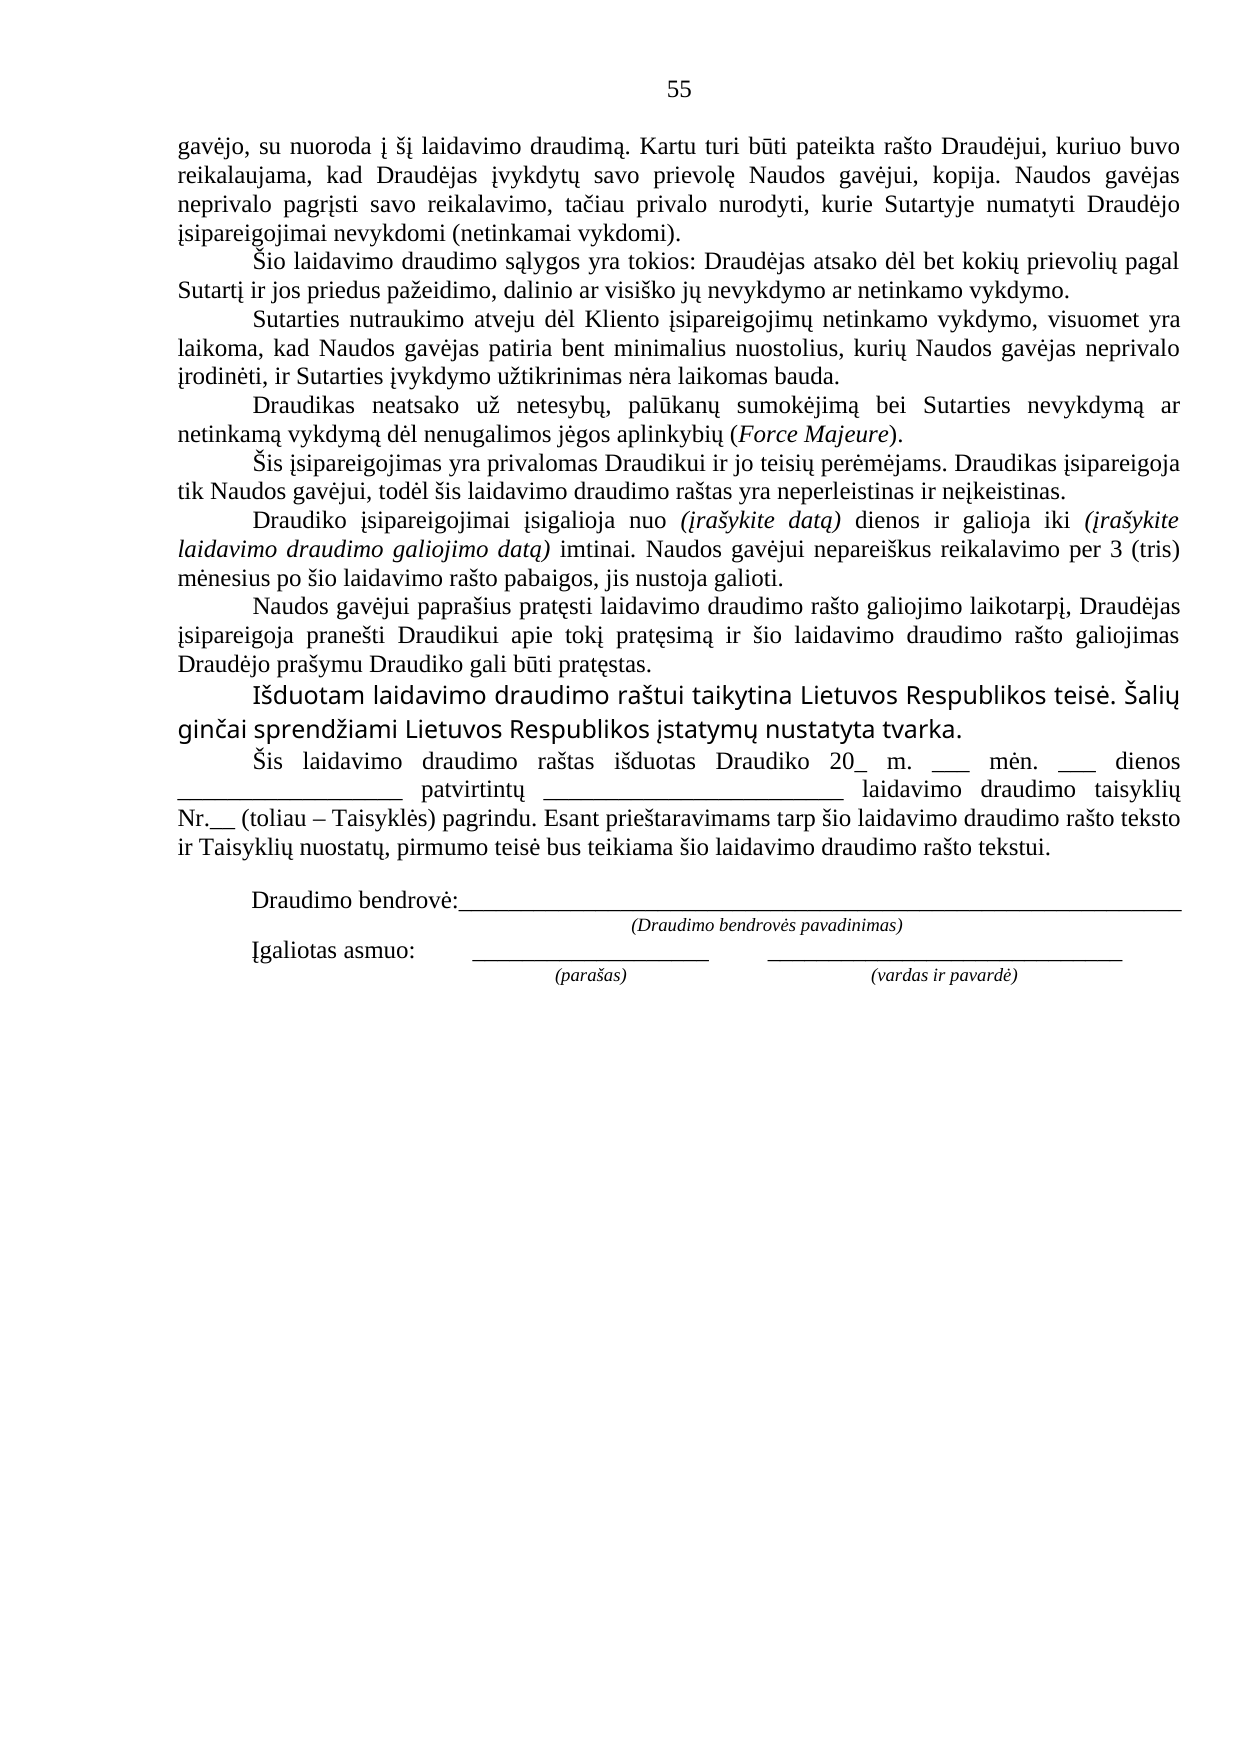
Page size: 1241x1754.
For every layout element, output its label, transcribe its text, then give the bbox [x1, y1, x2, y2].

text Draudikas neatsako už netesybų, palūkanų sumokėjimą bei Sutarties nevykdymą ar netinkamą vykdymą dėl nenugalimos jėgos aplinkybių (Force Majeure). [177, 390, 1181, 448]
text Šio laidavimo draudimo sąlygos yra tokios: Draudėjas atsako dėl bet kokių prievolių pagal Sutartį ir jos priedus pažeidimo, dalinio ar visiško jų nevykdymo ar netinkamo vykdymo. [177, 246, 1181, 304]
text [177, 131, 1181, 246]
text Šis laidavimo draudimo raštas išduotas Draudiko 20_ m. ___ mėn. ___ dienos __________________ patvirtintų ________________________ laidavimo draudimo taisyklių Nr.__ (toliau – Taisyklės) pagrindu. Esant prieštaravimams tarp šio laidavimo draudimo rašto teksto ir Taisyklių nuostatų, pirmumo teisė bus teikiama šio laidavimo draudimo rašto tekstui. [177, 746, 1181, 861]
text (parašas) (vardas ir pavardė) [177, 964, 1181, 985]
text Naudos gavėjui paprašius pratęsti laidavimo draudimo rašto galiojimo laikotarpį, Draudėjas įsipareigoja pranešti Draudikui apie tokį pratęsimą ir šio laidavimo draudimo rašto galiojimas Draudėjo prašymu Draudiko gali būti pratęstas. [177, 591, 1181, 678]
text Išduotam laidavimo draudimo raštui taikytina Lietuvos Respublikos teisė. Šalių ginčai sprendžiami Lietuvos Respublikos įstatymų nustatyta tvarka. [177, 678, 1181, 746]
text Šis įsipareigojimas yra privalomas Draudikui ir jo teisių perėmėjams. Draudikas įsipareigoja tik Naudos gavėjui, todėl šis laidavimo draudimo raštas yra neperleistinas ir neįkeistinas. [177, 448, 1181, 505]
text Įgaliotas asmuo: [177, 935, 1181, 964]
text Sutarties nutraukimo atveju dėl Kliento įsipareigojimų netinkamo vykdymo, visuomet yra laikoma, kad Naudos gavėjas patiria bent minimalius nuostolius, kurių Naudos gavėjas neprivalo įrodinėti, ir Sutarties įvykdymo užtikrinimas nėra laikomas bauda. [177, 304, 1181, 390]
text Draudiko įsipareigojimai įsigalioja nuo (įrašykite datą) dienos ir galioja iki (įrašykite laidavimo draudimo galiojimo datą) imtinai. Naudos gavėjui nepareiškus reikalavimo per 3 (tris) mėnesius po šio laidavimo rašto pabaigos, jis nustoja galioti. [177, 505, 1181, 591]
text Draudimo bendrovė: [177, 885, 1181, 913]
text (Draudimo bendrovės pavadinimas) [177, 913, 1181, 935]
